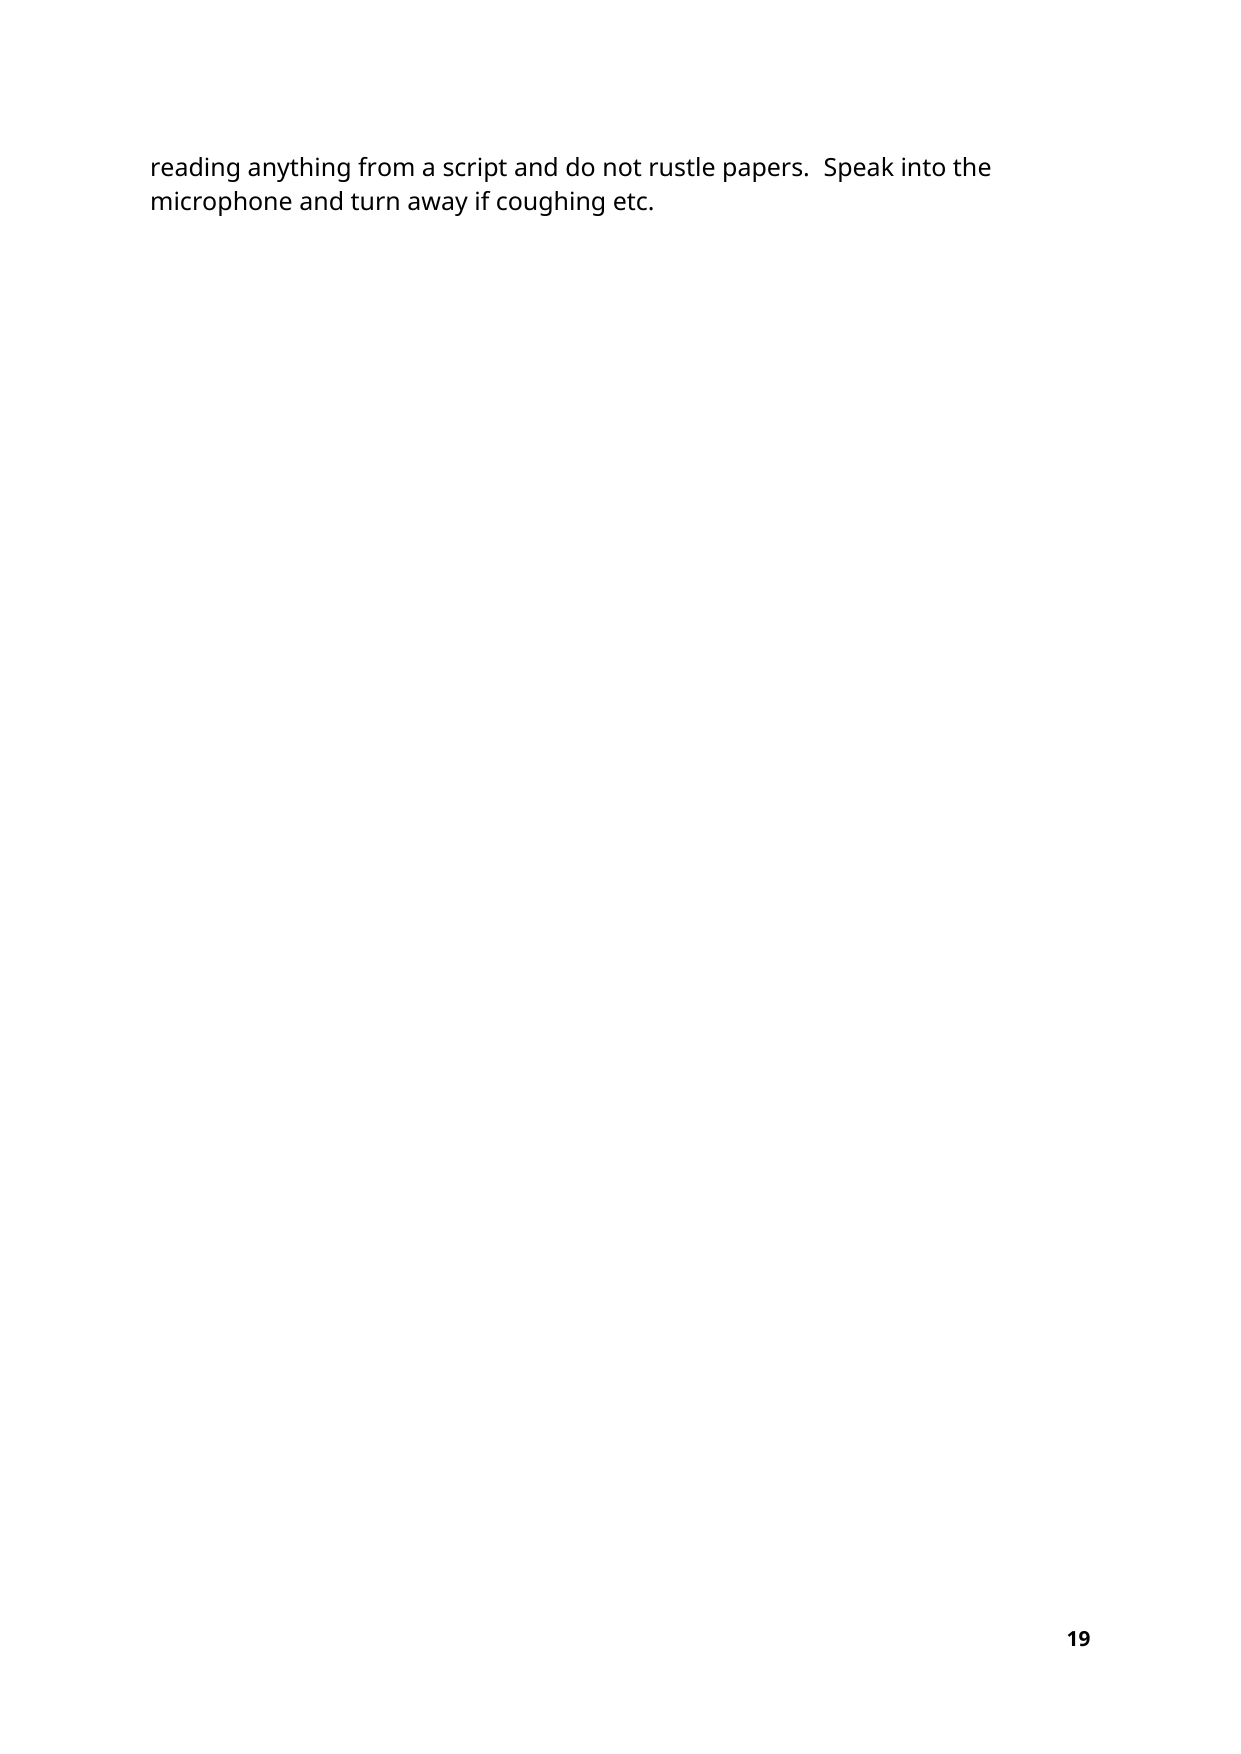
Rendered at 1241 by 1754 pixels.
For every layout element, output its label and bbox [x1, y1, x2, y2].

text [150, 150, 1090, 218]
